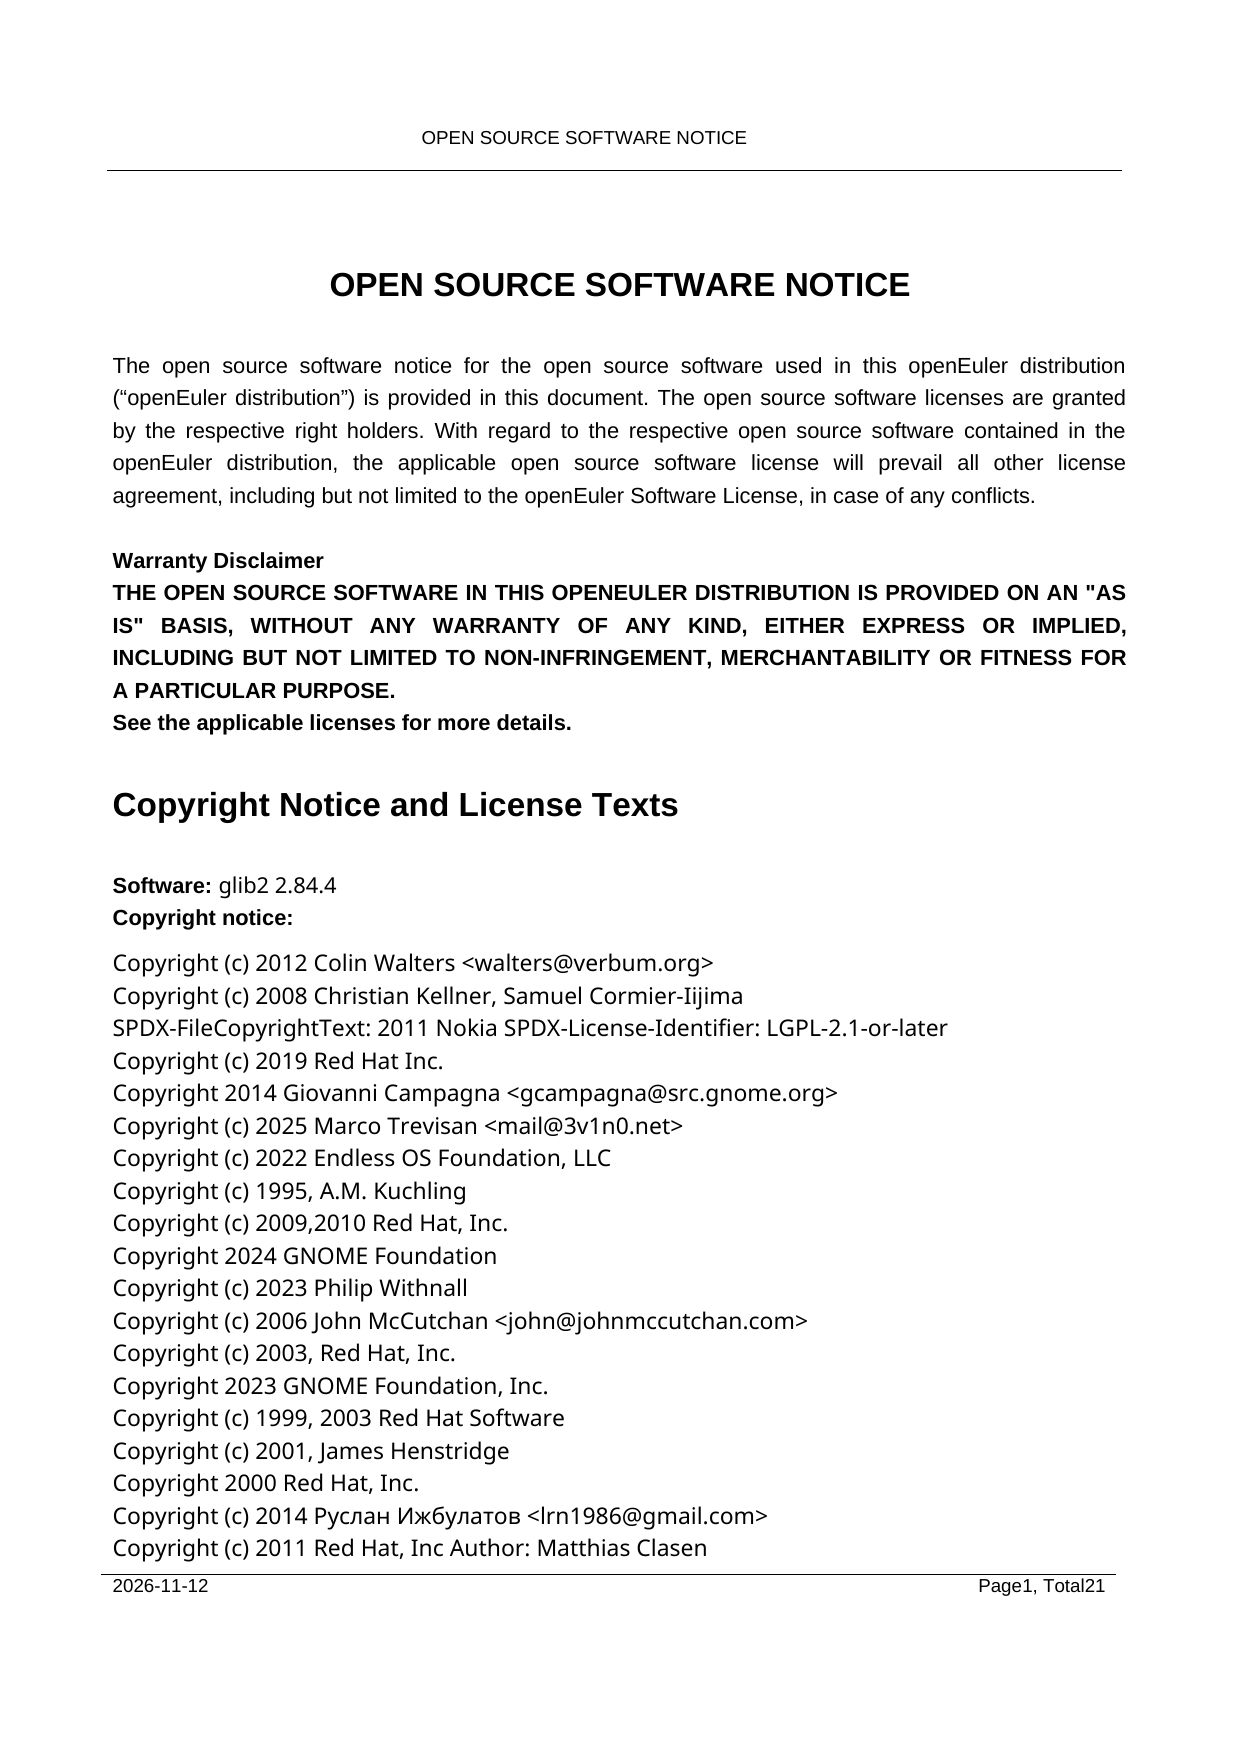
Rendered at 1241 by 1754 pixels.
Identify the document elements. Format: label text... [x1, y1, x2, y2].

text Copyright notice: [112, 901, 1128, 934]
title Software: glib2 2.84.4 [112, 869, 1128, 901]
text Warranty Disclaimer [112, 544, 1128, 576]
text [112, 947, 1128, 1564]
text THE OPEN SOURCE SOFTWARE IN THIS OPENEULER DISTRIBUTION IS PROVIDED ON AN "AS IS" BASIS, WITHOUT ANY WARRANTY OF ANY KIND, EITHER EXPRESS OR IMPLIED, INCLUDING BUT NOT LIMITED TO NON-INFRINGEMENT, MERCHANTABILITY OR FITNESS FOR A PARTICULAR PURPOSE. See the applicable licenses for more details. [112, 576, 1128, 739]
text Copyright Notice and License Texts [112, 771, 1128, 836]
text The open source software notice for the open source software used in this openEuler distribution (“openEuler distribution”) is provided in this document. The open source software licenses are granted by the respective right holders. With regard to the respective open source software contained in the openEuler distribution, the applicable open source software license will prevail all other license agreement, including but not limited to the openEuler Software License, in case of any conflicts. [112, 349, 1128, 511]
text OPEN SOURCE SOFTWARE NOTICE [112, 251, 1128, 316]
